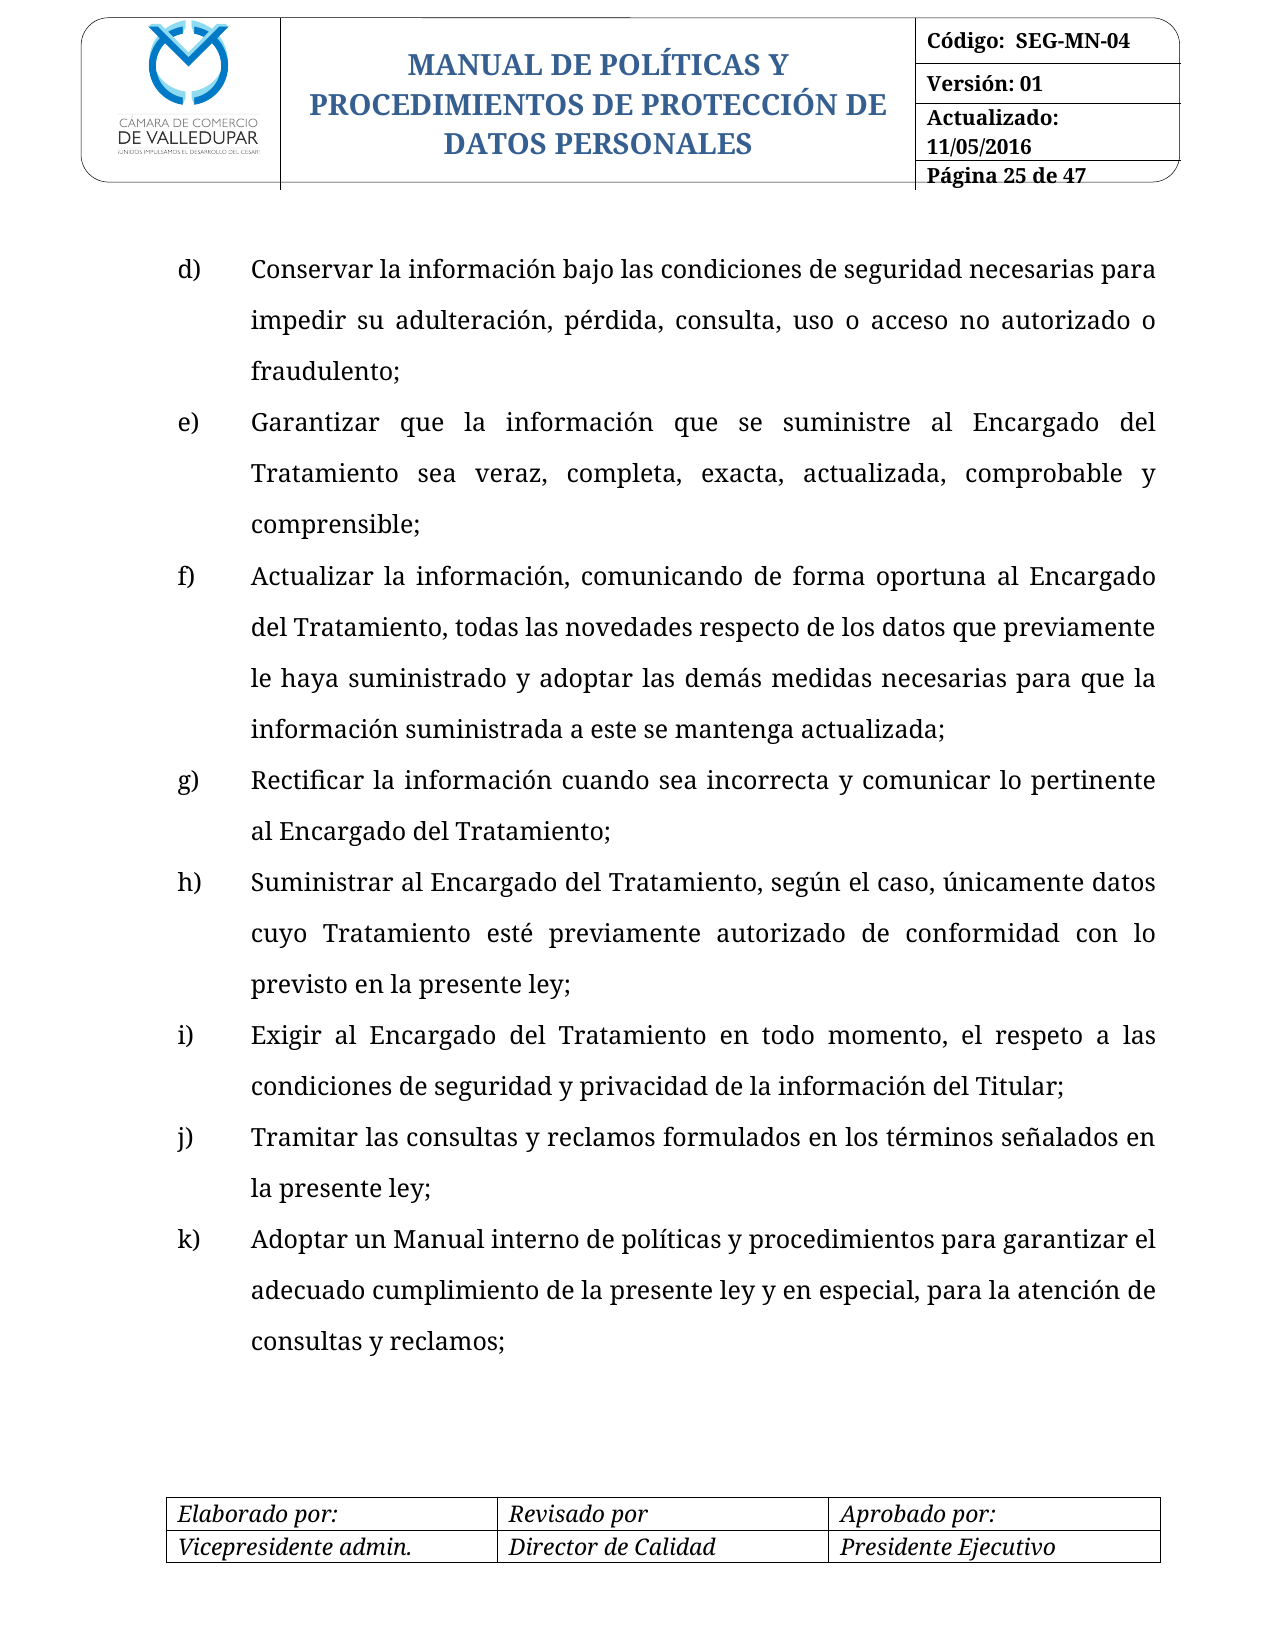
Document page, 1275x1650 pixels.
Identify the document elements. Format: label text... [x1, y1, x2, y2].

text d) Conservar la información bajo las condiciones de seguridad necesarias para impedir su adulteración, pérdida, consulta, uso o acceso no autorizado o fraudulento; [177, 252, 1157, 388]
text i) Exigir al Encargado del Tratamiento en todo momento, el respeto a las condiciones de seguridad y privacidad de la información del Titular; [177, 1018, 1157, 1103]
text h) Suministrar al Encargado del Tratamiento, según el caso, únicamente datos cuyo Tratamiento esté previamente autorizado de conformidad con lo previsto en la presente ley; [177, 864, 1157, 1001]
picture [117, 20, 260, 154]
text k) Adoptar un Manual interno de políticas y procedimientos para garantizar el adecuado cumplimiento de la presente ley y en especial, para la atención de consultas y reclamos; [177, 1222, 1157, 1358]
text f) Actualizar la información, comunicando de forma oportuna al Encargado del Tratamiento, todas las novedades respecto de los datos que previamente le haya suministrado y adoptar las demás medidas necesarias para que la información suministrada a este se mantenga actualizada; [177, 558, 1157, 745]
text e) Garantizar que la información que se suministre al Encargado del Tratamiento sea veraz, completa, exacta, actualizada, comprobable y comprensible; [177, 405, 1157, 541]
text g) Rectificar la información cuando sea incorrecta y comunicar lo pertinente al Encargado del Tratamiento; [177, 762, 1157, 847]
text j) Tramitar las consultas y reclamos formulados en los términos señalados en la presente ley; [177, 1120, 1157, 1205]
